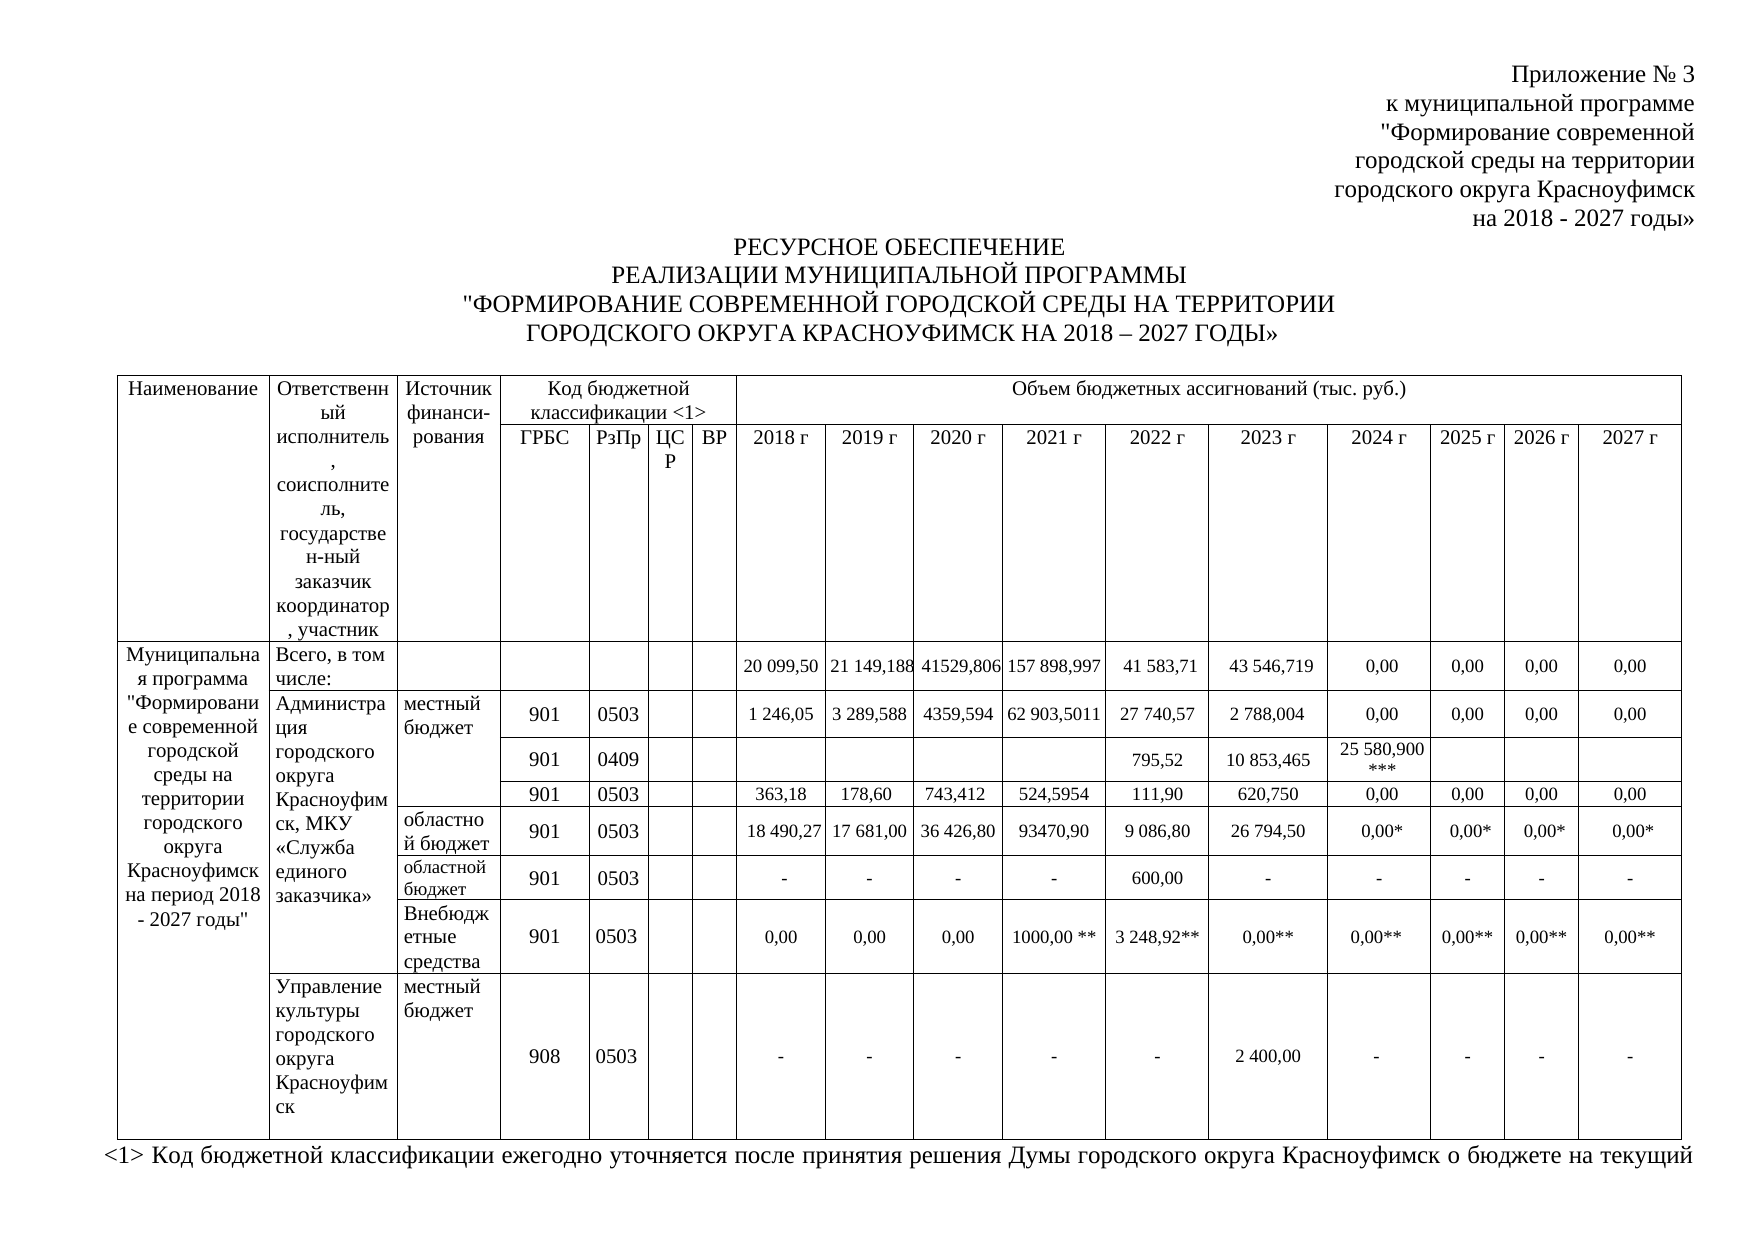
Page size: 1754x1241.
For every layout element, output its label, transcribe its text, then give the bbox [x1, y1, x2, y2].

table_cell 2 400,00 [1209, 974, 1327, 1139]
text "ФОРМИРОВАНИЕ СОВРЕМЕННОЙ ГОРОДСКОЙ СРЕДЫ НА ТЕРРИТОРИИ [103, 289, 1695, 318]
table_cell - [1431, 856, 1504, 899]
table_cell областной бюджет [398, 856, 500, 899]
table_cell 0,00** [1579, 900, 1681, 973]
table_cell 2026 г [1505, 425, 1578, 641]
table_cell [1505, 738, 1578, 781]
table_cell 0,00 [1431, 782, 1504, 806]
table_cell 3 289,588 [826, 691, 913, 737]
table_cell 0,00 [737, 900, 825, 973]
table_cell 10 853,465 [1209, 738, 1327, 781]
table_cell 795,52 [1106, 738, 1208, 781]
table_cell 0503 [590, 974, 648, 1139]
table_cell 0409 [590, 738, 648, 781]
table_cell - [914, 974, 1002, 1139]
table_cell [649, 738, 692, 781]
table_cell - [826, 974, 913, 1139]
table_cell 0,00 [1505, 782, 1578, 806]
table_cell 743,412 [914, 782, 1002, 806]
table_cell [649, 691, 692, 737]
table_cell - [1328, 974, 1430, 1139]
table_cell 0503 [590, 691, 648, 737]
table_cell 908 [501, 974, 589, 1139]
table_cell [693, 856, 736, 899]
table_cell Внебюджетные средства [398, 900, 500, 973]
table_cell 2 788,004 [1209, 691, 1327, 737]
table_cell [649, 642, 692, 690]
table_cell [1579, 738, 1681, 781]
table_cell 901 [501, 691, 589, 737]
table_cell 0,00* [1579, 807, 1681, 855]
table_cell 18 490,27 [737, 807, 825, 855]
table_cell [737, 738, 825, 781]
table_cell 20 099,50 [737, 642, 825, 690]
table_cell [826, 738, 913, 781]
table_cell [914, 738, 1002, 781]
text ГОРОДСКОГО ОКРУГА КРАСНОУФИМСК НА 2018 – 2027 ГОДЫ» [103, 318, 1695, 347]
text городского округа Красноуфимск [103, 174, 1695, 203]
table_cell 2020 г [914, 425, 1002, 641]
table_cell [693, 691, 736, 737]
table_cell [649, 900, 692, 973]
table_cell Администрация городского округа Красноуфимск, МКУ «Служба единого заказчика» [270, 691, 397, 973]
table_cell 26 794,50 [1209, 807, 1327, 855]
table_cell местный бюджет [398, 974, 500, 1139]
table_cell 901 [501, 807, 589, 855]
table_cell - [1579, 856, 1681, 899]
table_cell 9 086,80 [1106, 807, 1208, 855]
table_cell 901 [501, 900, 589, 973]
table_cell 2027 г [1579, 425, 1681, 641]
table_cell 0503 [590, 856, 648, 899]
table_cell [693, 807, 736, 855]
table_cell 2021 г [1003, 425, 1105, 641]
table_cell ВР [693, 425, 736, 641]
table_cell 0503 [590, 782, 648, 806]
table_cell - [737, 856, 825, 899]
table_cell 3 248,92** [1106, 900, 1208, 973]
table_cell - [1505, 856, 1578, 899]
table_cell - [1003, 856, 1105, 899]
table_cell [649, 974, 692, 1139]
table_header Код бюджетной классификации <1> [501, 376, 736, 424]
table_cell 0,00** [1431, 900, 1504, 973]
table_cell 111,90 [1106, 782, 1208, 806]
table_cell - [1106, 974, 1208, 1139]
table_cell 0,00 [1579, 642, 1681, 690]
table_cell - [1003, 974, 1105, 1139]
table_cell [1431, 738, 1504, 781]
table_cell [398, 642, 500, 690]
table_cell [649, 782, 692, 806]
table_cell 0,00 [914, 900, 1002, 973]
table_cell 17 681,00 [826, 807, 913, 855]
table_cell - [1431, 974, 1504, 1139]
table_cell 0,00 [1328, 691, 1430, 737]
table_cell [693, 642, 736, 690]
table_cell 0,00 [1579, 691, 1681, 737]
table_cell 0,00* [1431, 807, 1504, 855]
table_cell 0,00** [1505, 900, 1578, 973]
table_cell 363,18 [737, 782, 825, 806]
table_cell 62 903,5011 [1003, 691, 1105, 737]
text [103, 1140, 1695, 1169]
table_cell [501, 642, 589, 690]
table_cell 1000,00 ** [1003, 900, 1105, 973]
table_cell - [737, 974, 825, 1139]
table_cell 27 740,57 [1106, 691, 1208, 737]
table_cell 41 583,71 [1106, 642, 1208, 690]
table_cell 0,00 [1431, 691, 1504, 737]
table_cell РзПр [590, 425, 648, 641]
table_header Объем бюджетных ассигнований (тыс. руб.) [737, 376, 1681, 424]
table_cell 178,60 [826, 782, 913, 806]
table_cell 2018 г [737, 425, 825, 641]
table_cell - [826, 856, 913, 899]
table_cell 600,00 [1106, 856, 1208, 899]
table_cell 0,00 [1328, 642, 1430, 690]
table_cell 4359,594 [914, 691, 1002, 737]
table_cell 2019 г [826, 425, 913, 641]
table_cell 524,5954 [1003, 782, 1105, 806]
table_header Источник финанси-рования [398, 376, 500, 641]
text городской среды на территории [103, 145, 1695, 174]
table_cell 93470,90 [1003, 807, 1105, 855]
table_cell Всего, в том числе: [270, 642, 397, 690]
text к муниципальной программе [103, 88, 1695, 117]
table_cell 620,750 [1209, 782, 1327, 806]
table_cell [1003, 738, 1105, 781]
table_cell 0,00 [1328, 782, 1430, 806]
table_cell 0503 [590, 807, 648, 855]
table_cell 0,00 [1505, 642, 1578, 690]
table_cell [693, 782, 736, 806]
table_cell [590, 642, 648, 690]
table_cell - [1505, 974, 1578, 1139]
text "Формирование современной [103, 117, 1695, 145]
table_cell 901 [501, 856, 589, 899]
table_cell [649, 807, 692, 855]
table_cell 0503 [590, 900, 648, 973]
table_cell Муниципальная программа "Формирование современной городской среды на территории городского округа Красноуфимск на период 2018 - 2027 годы" [118, 642, 269, 1139]
table_cell [693, 738, 736, 781]
table_cell 2024 г [1328, 425, 1430, 641]
table_cell - [914, 856, 1002, 899]
table_cell ЦСР [649, 425, 692, 641]
table_cell 36 426,80 [914, 807, 1002, 855]
table_cell 0,00** [1209, 900, 1327, 973]
table_cell 1 246,05 [737, 691, 825, 737]
table_cell 2022 г [1106, 425, 1208, 641]
table_cell 25 580,900 *** [1328, 738, 1430, 781]
text РЕАЛИЗАЦИИ МУНИЦИПАЛЬНОЙ ПРОГРАММЫ [103, 260, 1695, 289]
table_cell местный бюджет [398, 691, 500, 806]
table_cell [693, 974, 736, 1139]
table_cell - [1209, 856, 1327, 899]
table_cell областной бюджет [398, 807, 500, 855]
table_cell 41529,806 [914, 642, 1002, 690]
table_cell 2025 г [1431, 425, 1504, 641]
table_cell 43 546,719 [1209, 642, 1327, 690]
table_cell Управление культуры городского округа Красноуфимск [270, 974, 397, 1139]
table_cell 0,00 [1579, 782, 1681, 806]
table_cell 0,00* [1505, 807, 1578, 855]
text на 2018 - 2027 годы» [103, 203, 1695, 232]
table_cell 0,00 [1431, 642, 1504, 690]
table_header Ответственный исполнитель, соисполнитель, государствен-ный заказчик координатор, участник [270, 376, 397, 641]
table_cell 157 898,997 [1003, 642, 1105, 690]
table_cell - [1328, 856, 1430, 899]
table_cell 21 149,188 [826, 642, 913, 690]
table_cell 901 [501, 782, 589, 806]
table_cell 2023 г [1209, 425, 1327, 641]
table_cell ГРБС [501, 425, 589, 641]
table_cell 0,00 [826, 900, 913, 973]
table_cell [649, 856, 692, 899]
table_cell [693, 900, 736, 973]
table_cell 901 [501, 738, 589, 781]
table_cell - [1579, 974, 1681, 1139]
table_cell 0,00 [1505, 691, 1578, 737]
table_header Наименование [118, 376, 269, 641]
text РЕСУРСНОЕ ОБЕСПЕЧЕНИЕ [103, 232, 1695, 260]
text Приложение № 3 [103, 59, 1695, 88]
table_cell 0,00** [1328, 900, 1430, 973]
table_cell 0,00* [1328, 807, 1430, 855]
